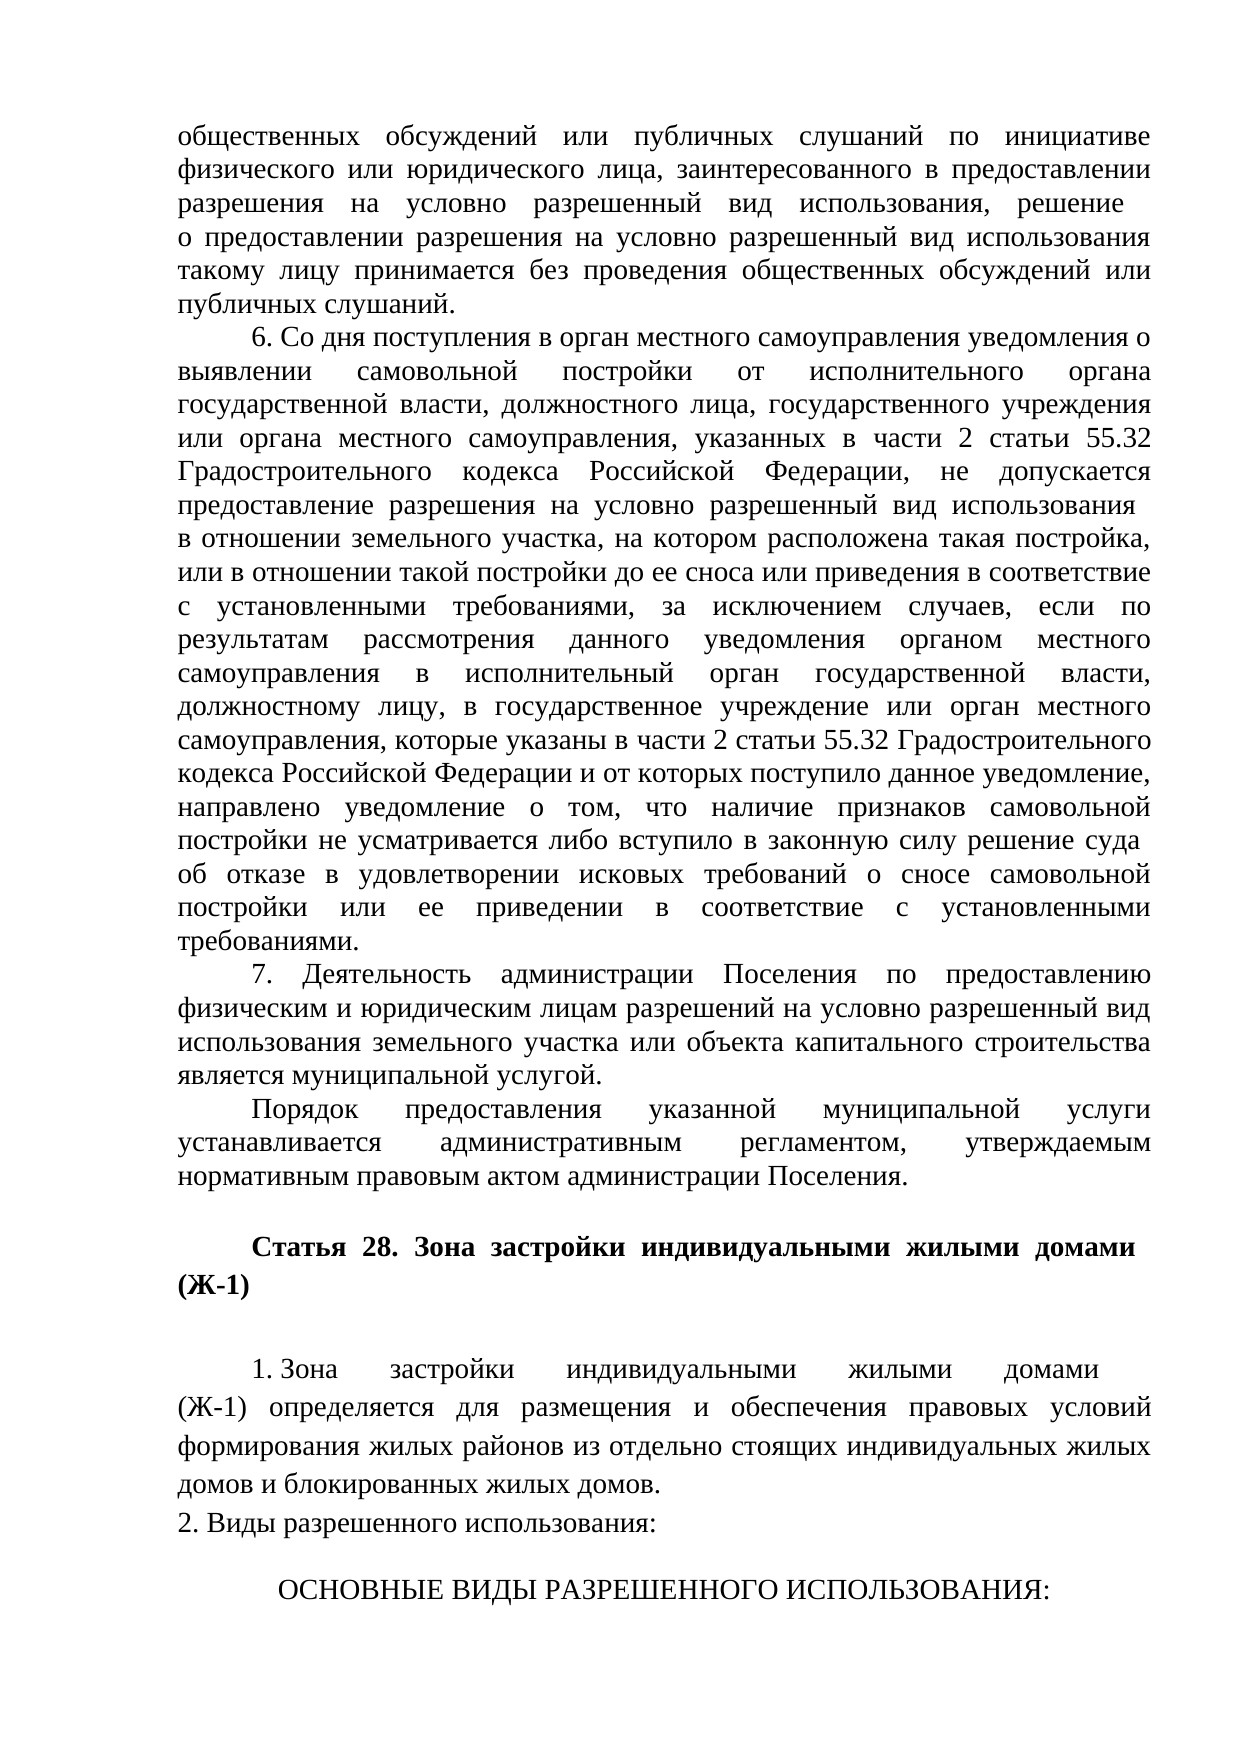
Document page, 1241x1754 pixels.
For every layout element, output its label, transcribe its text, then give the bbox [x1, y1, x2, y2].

list Статья 28. Зона застройки индивидуальными жилыми домами (Ж-1) [177, 1229, 1152, 1301]
text ОСНОВНЫЕ ВИДЫ РАЗРЕШЕННОГО ИСПОЛЬЗОВАНИЯ: [177, 1572, 1152, 1606]
text 6. Со дня поступления в орган местного самоуправления уведомления о выявлении самовольной постройки от исполнительного органа государственной власти, должностного лица, государственного учреждения или органа местного самоуправления, указанных в части 2 статьи 55.32 Градостроительного кодекса Российской Федерации, не допускается предоставление разрешения на условно разрешенный вид использования в отношении земельного участка, на котором расположена такая постройка, или в отношении такой постройки до ее сноса или приведения в соответствие с установленными требованиями, за исключением случаев, если по результатам рассмотрения данного уведомления органом местного самоуправления в исполнительный орган государственной власти, должностному лицу, в государственное учреждение или орган местного самоуправления, которые указаны в части 2 статьи 55.32 Градостроительного кодекса Российской Федерации и от которых поступило данное уведомление, направлено уведомление о том, что наличие признаков самовольной постройки не усматривается либо вступило в законную силу решение суда об отказе в удовлетворении исковых требований о сносе самовольной постройки или ее приведении в соответствие с установленными требованиями. [177, 319, 1152, 957]
text 2. Виды разрешенного использования: [177, 1505, 1152, 1538]
text 1. Зона застройки индивидуальными жилыми домами (Ж-1) определяется для размещения и обеспечения правовых условий формирования жилых районов из отдельно стоящих индивидуальных жилых домов и блокированных жилых домов. [177, 1351, 1152, 1500]
text 7. Деятельность администрации Поселения по предоставлению физическим и юридическим лицам разрешений на условно разрешенный вид использования земельного участка или объекта капитального строительства является муниципальной услугой. [177, 957, 1152, 1091]
text Порядок предоставления указанной муниципальной услуги устанавливается административным регламентом, утверждаемым нормативным правовым актом администрации Поселения. [177, 1091, 1152, 1191]
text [177, 118, 1152, 319]
